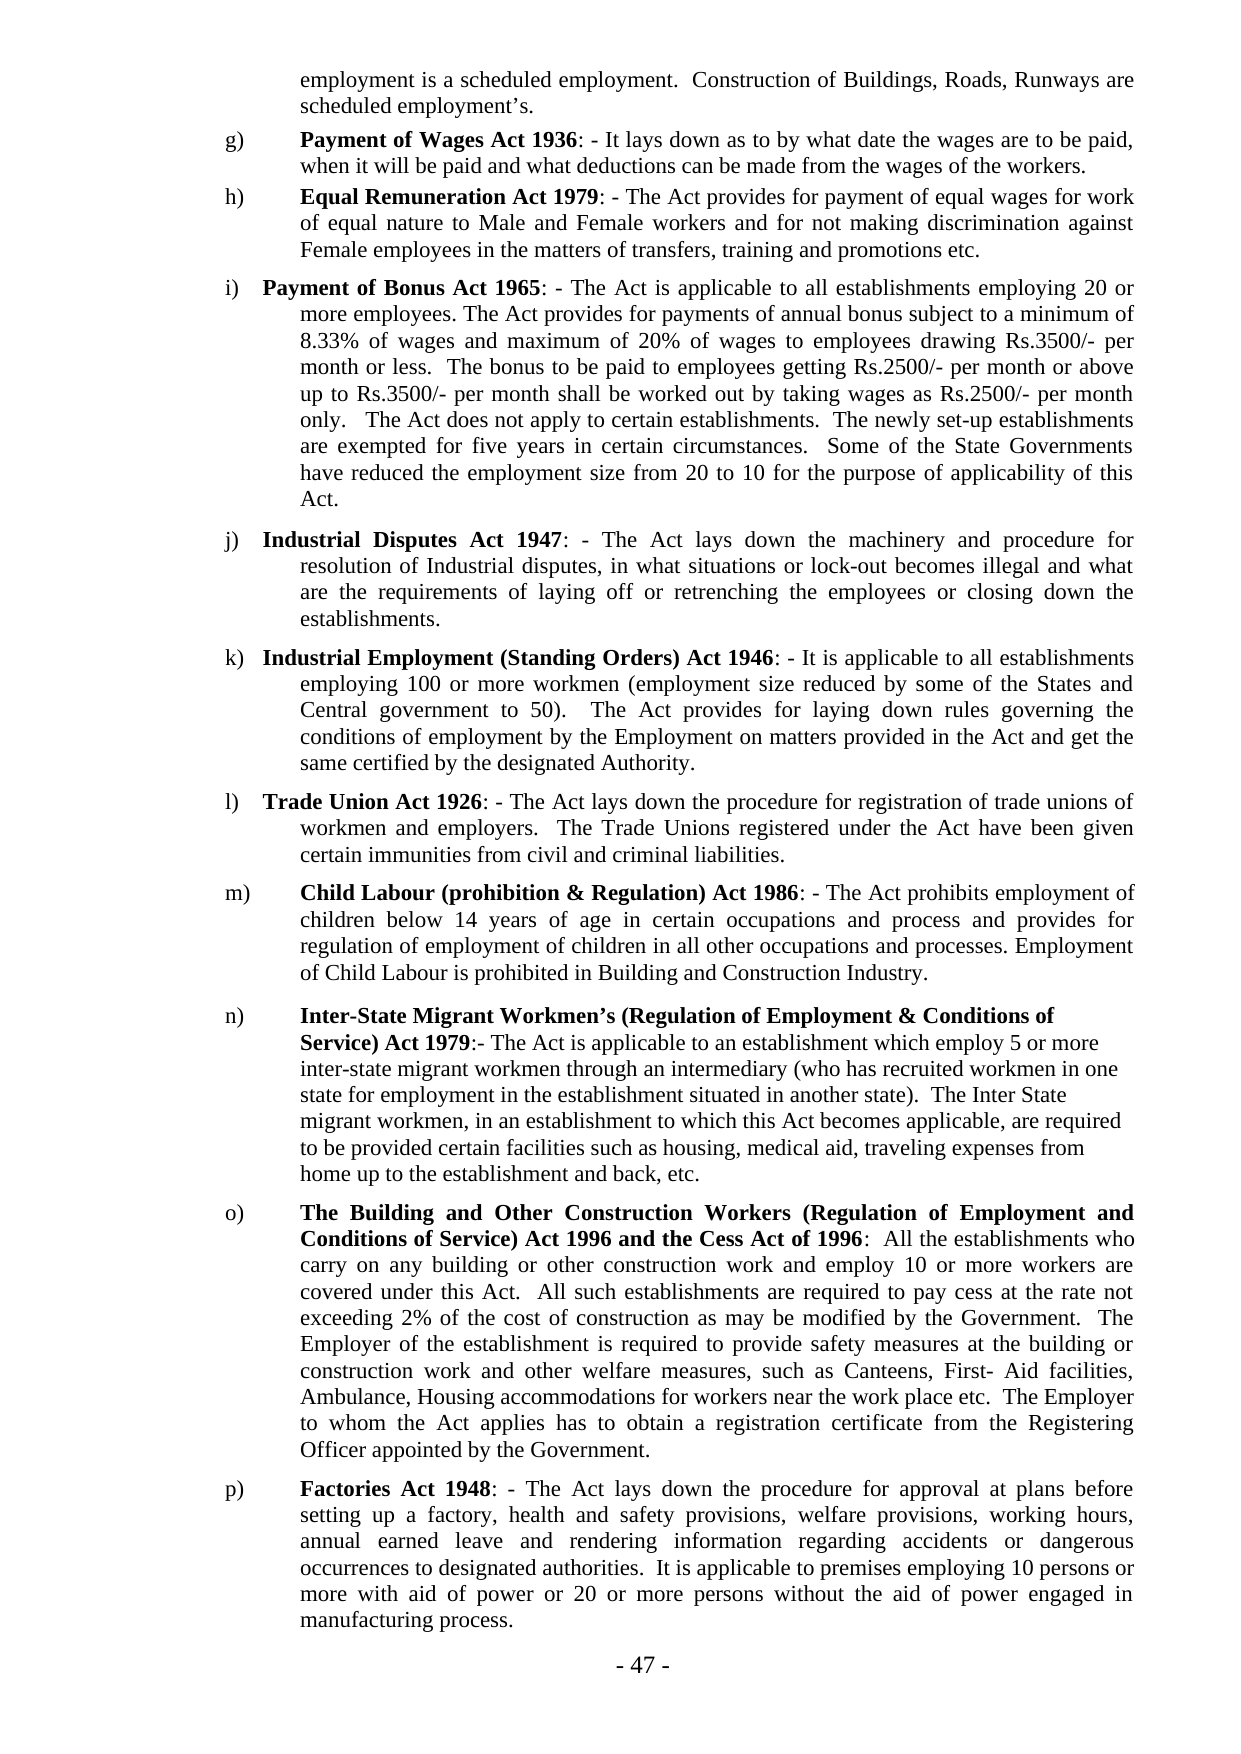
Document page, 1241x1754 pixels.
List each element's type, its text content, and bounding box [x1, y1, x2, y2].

list Payment of Bonus Act 1965: - The Act is applicable to all establishments employing 20 or more employees. The Act provides for payments of annual bonus subject to a minimum of 8.33% of wages and maximum of 20% of wages to employees drawing Rs.3500/- per month or less. The bonus to be paid to employees getting Rs.2500/- per month or above up to Rs.3500/- per month shall be worked out by taking wages as Rs.2500/- per month only. The Act does not apply to certain establishments. The newly set-up establishments are exempted for five years in certain circumstances. Some of the State Governments have reduced the employment size from 20 to 10 for the purpose of applicability of this Act. [225, 274, 1135, 511]
list Trade Union Act 1926: - The Act lays down the procedure for registration of trade unions of workmen and employers. The Trade Unions registered under the Act have been given certain immunities from civil and criminal liabilities. [225, 788, 1135, 867]
list Payment of Wages Act 1936: - It lays down as to by what date the wages are to be paid, when it will be paid and what deductions can be made from the wages of the workers. [225, 126, 1135, 178]
text n) Inter-State Migrant Workmen’s (Regulation of Employment & Conditions of Service) Act 1979:- The Act is applicable to an establishment which employ 5 or more inter-state migrant workmen through an intermediary (who has recruited workmen in one state for employment in the establishment situated in another state). The migrant workmen, in an establishment to which this Act becomes applicable, are required to be provided certain facilities such as housing, medical aid, traveling expenses from home up to the establishment and back, etc. [225, 1002, 1135, 1187]
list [225, 66, 1135, 118]
text p) Factories Act 1948: - The Act lays down the procedure for approval at plans before setting up a factory, health and safety provisions, welfare provisions, working hours, annual earned leave and rendering information regarding accidents or dangerous occurrences to designated authorities. It is applicable to premises employing 10 persons or more with aid of power or 20 or more persons without the aid of power engaged in manufacturing process. [225, 1475, 1135, 1633]
list Industrial Employment (Standing Orders) Act 1946: - It is applicable to all establishments employing 100 or more workmen (employment size reduced by some of the States and Central government to 50). The Act provides for laying down rules governing the conditions of employment by the Employment on matters provided in the Act and get the same certified by the designated Authority. [225, 644, 1135, 775]
text m) Child Labour (prohibition & Regulation) Act 1986: - The Act prohibits employment of children below 14 years of age in certain occupations and process and provides for regulation of employment of children in all other occupations and processes. Employment of Child Labour is prohibited in Building and Construction Industry. [150, 879, 1135, 985]
list Industrial Disputes Act 1947: - The Act lays down the machinery and procedure for resolution of Industrial disputes, in what situations or lock-out becomes illegal and what are the requirements of laying off or retrenching the employees or closing down the establishments. [225, 526, 1135, 631]
text o) The Building and Other Construction Workers (Regulation of Employment and Conditions of Service) Act 1996 and the Cess Act of 1996: All the establishments who carry on any building or other construction work and employ 10 or more workers are covered under this Act. All such establishments are required to pay cess at the rate not exceeding 2% of the cost of construction as may be modified by the Government. The Employer of the establishment is required to provide safety measures at the building or construction work and other welfare measures, such as Canteens, First- Aid facilities, Ambulance, Housing accommodations for workers near the work place etc. The Employer to whom the Act applies has to obtain a registration certificate from the Registering Officer appointed by the Government. [225, 1199, 1135, 1462]
list Equal Remuneration Act 1979: - The Act provides for payment of equal wages for work of equal nature to Male and Female workers and for not making discrimination against Female employees in the matters of transfers, training and promotions etc. [225, 183, 1135, 262]
